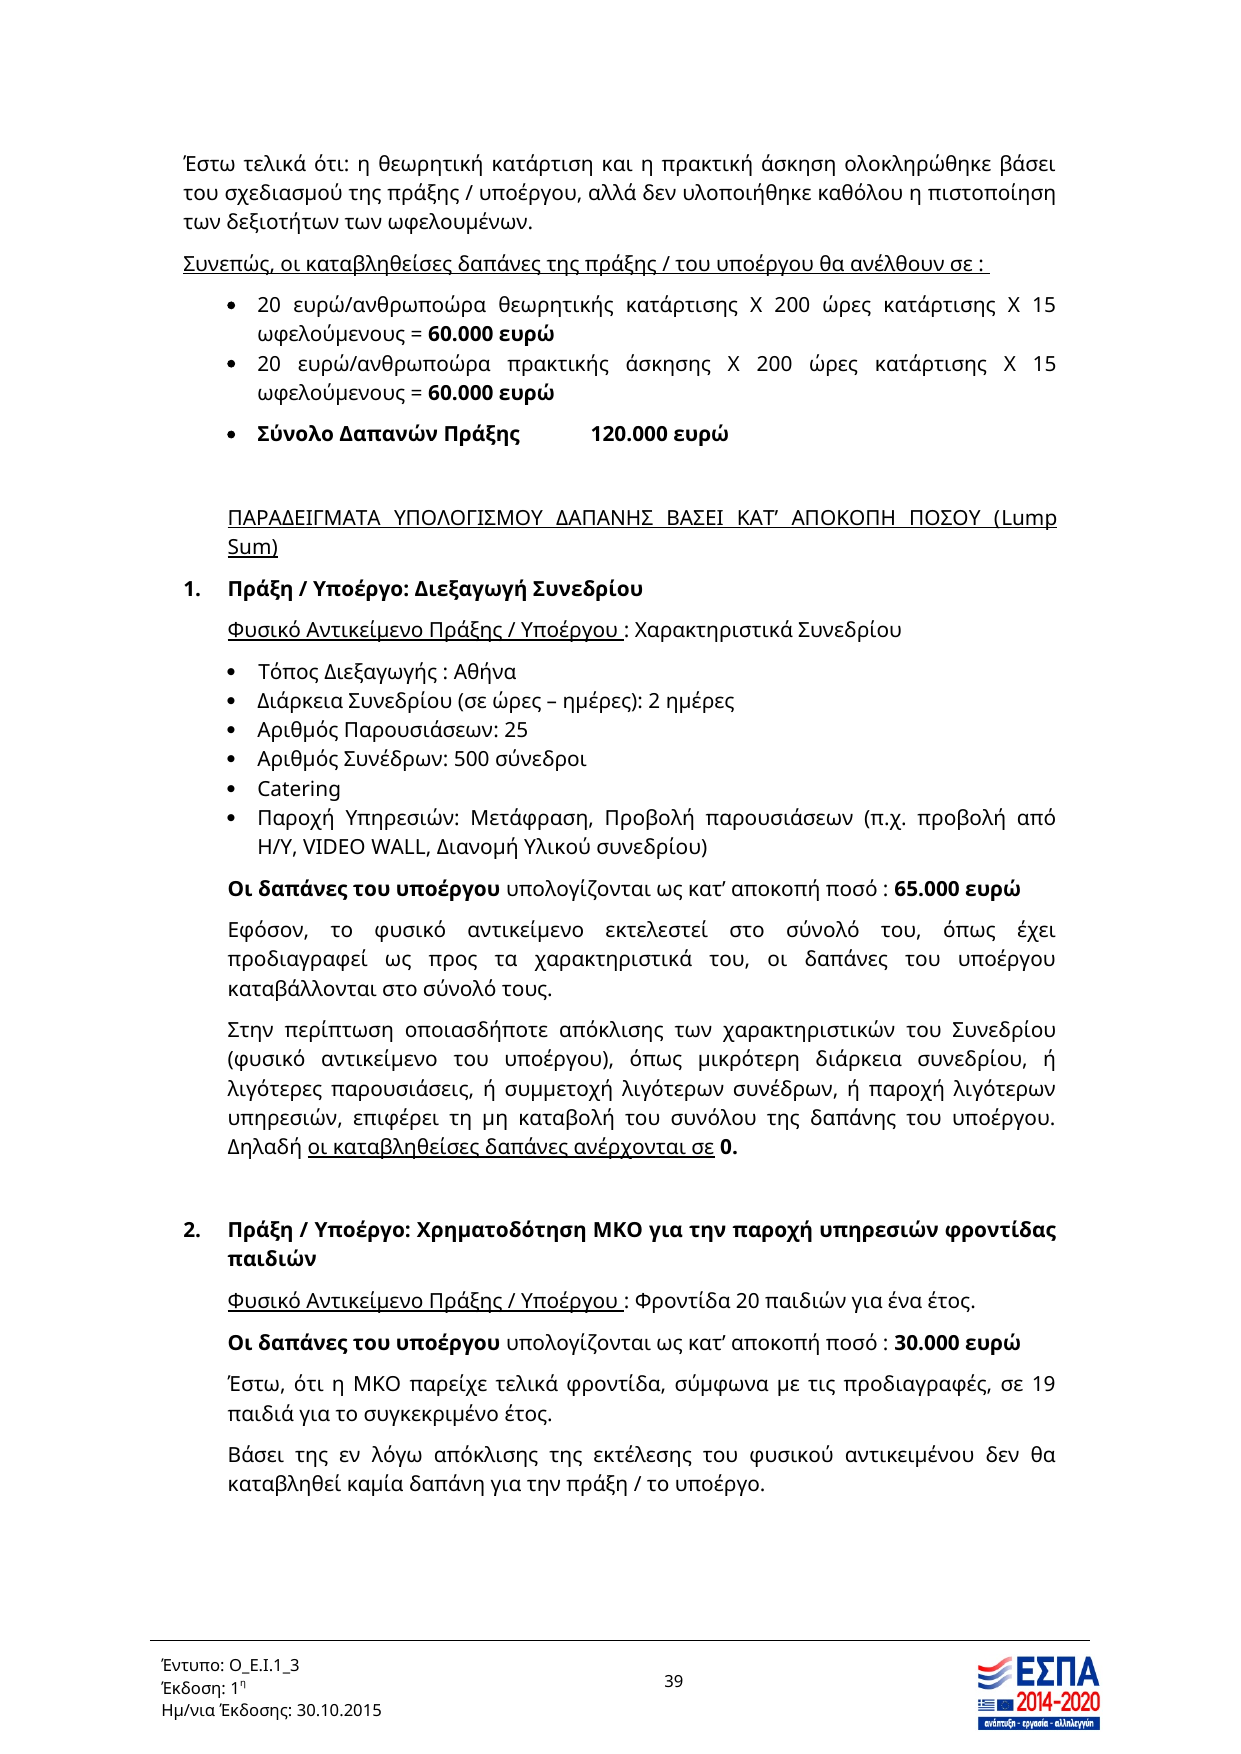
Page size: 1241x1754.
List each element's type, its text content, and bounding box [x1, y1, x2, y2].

list Αριθμός Συνέδρων: 500 σύνεδροι [227, 743, 1057, 773]
list Πράξη / Υποέργο: Χρηματοδότηση ΜΚΟ για την παροχή υπηρεσιών φροντίδας παιδιών [183, 1214, 1057, 1273]
list Διάρκεια Συνεδρίου (σε ώρες – ημέρες): 2 ημέρες [227, 685, 1057, 714]
list 20 ευρώ/ανθρωποώρα πρακτικής άσκησης Χ 200 ώρες κατάρτισης Χ 15 ωφελούμενους = 60.000 ευρώ [227, 348, 1057, 406]
list Τόπος Διεξαγωγής : Αθήνα [227, 656, 1057, 685]
text Βάσει της εν λόγω απόκλισης της εκτέλεσης του φυσικού αντικειμένου δεν θα καταβληθεί καμία δαπάνη για την πράξη / το υποέργο. [227, 1439, 1057, 1498]
list Σύνολο Δαπανών Πράξης 120.000 ευρώ [227, 418, 1057, 448]
text Φυσικό Αντικείμενο Πράξης / Υποέργου : Φροντίδα 20 παιδιών για ένα έτος. [227, 1285, 1057, 1314]
text Συνεπώς, οι καταβληθείσες δαπάνες της πράξης / του υποέργου θα ανέλθουν σε : [183, 248, 1057, 277]
text Έστω τελικά ότι: η θεωρητική κατάρτιση και η πρακτική άσκηση ολοκληρώθηκε βάσει του σχεδιασμού της πράξης / υποέργου, αλλά δεν υλοποιήθηκε καθόλου η πιστοποίηση των δεξιοτήτων των ωφελουμένων. [183, 148, 1057, 235]
list Πράξη / Υποέργο: Διεξαγωγή Συνεδρίου [183, 573, 1057, 602]
text ΠΑΡΑΔΕΙΓΜΑΤΑ ΥΠΟΛΟΓΙΣΜΟΥ ΔΑΠΑΝΗΣ ΒΑΣΕΙ ΚΑΤ’ ΑΠΟΚΟΠΗ ΠΟΣΟΥ (Lump Sum) [199, 502, 1057, 560]
text Οι δαπάνες του υποέργου υπολογίζονται ως κατ’ αποκοπή ποσό : 65.000 ευρώ [227, 873, 1057, 902]
text Έστω, ότι η ΜΚΟ παρείχε τελικά φροντίδα, σύμφωνα με τις προδιαγραφές, σε 19 παιδιά για το συγκεκριμένο έτος. [227, 1368, 1057, 1427]
text Φυσικό Αντικείμενο Πράξης / Υποέργου : Χαρακτηριστικά Συνεδρίου [227, 614, 1057, 643]
list Παροχή Υπηρεσιών: Μετάφραση, Προβολή παρουσιάσεων (π.χ. προβολή από H/Y, VIDEO WALL, Διανομή Υλικού συνεδρίου) [227, 802, 1057, 860]
text Στην περίπτωση οποιασδήποτε απόκλισης των χαρακτηριστικών του Συνεδρίου (φυσικό αντικείμενο του υποέργου), όπως μικρότερη διάρκεια συνεδρίου, ή λιγότερες παρουσιάσεις, ή συμμετοχή λιγότερων συνέδρων, ή παροχή λιγότερων υπηρεσιών, επιφέρει τη μη καταβολή του συνόλου της δαπάνης του υποέργου. Δηλαδή οι καταβληθείσες δαπάνες ανέρχονται σε 0. [227, 1014, 1057, 1160]
text Εφόσον, το φυσικό αντικείμενο εκτελεστεί στο σύνολό του, όπως έχει προδιαγραφεί ως προς τα χαρακτηριστικά του, οι δαπάνες του υποέργου καταβάλλονται στο σύνολό τους. [227, 914, 1057, 1002]
list Catering [227, 773, 1057, 802]
picture [974, 1654, 1103, 1732]
text Οι δαπάνες του υποέργου υπολογίζονται ως κατ’ αποκοπή ποσό : 30.000 ευρώ [227, 1327, 1057, 1356]
list Αριθμός Παρουσιάσεων: 25 [227, 714, 1057, 743]
list 20 ευρώ/ανθρωποώρα θεωρητικής κατάρτισης Χ 200 ώρες κατάρτισης Χ 15 ωφελούμενους = 60.000 ευρώ [227, 289, 1057, 348]
